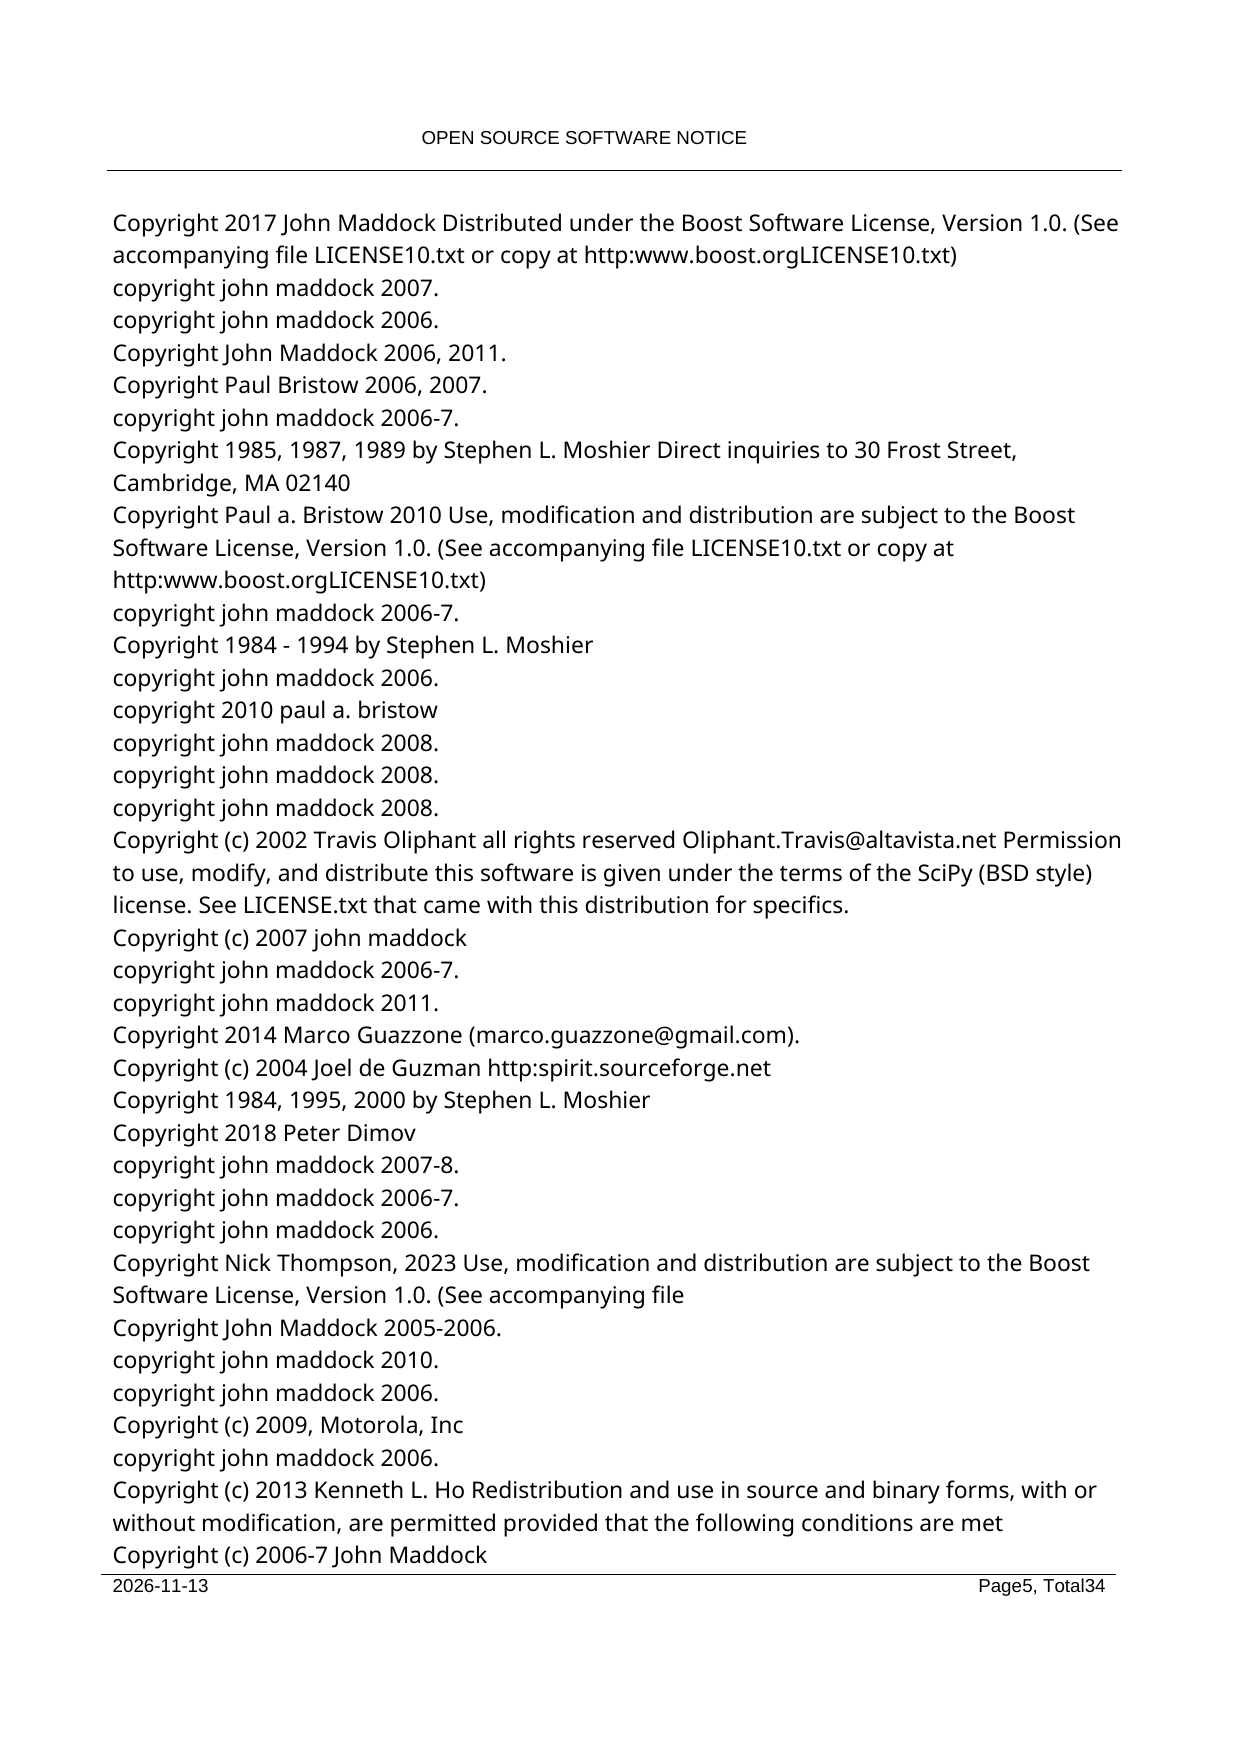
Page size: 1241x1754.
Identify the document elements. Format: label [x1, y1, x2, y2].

text [112, 206, 1128, 1571]
